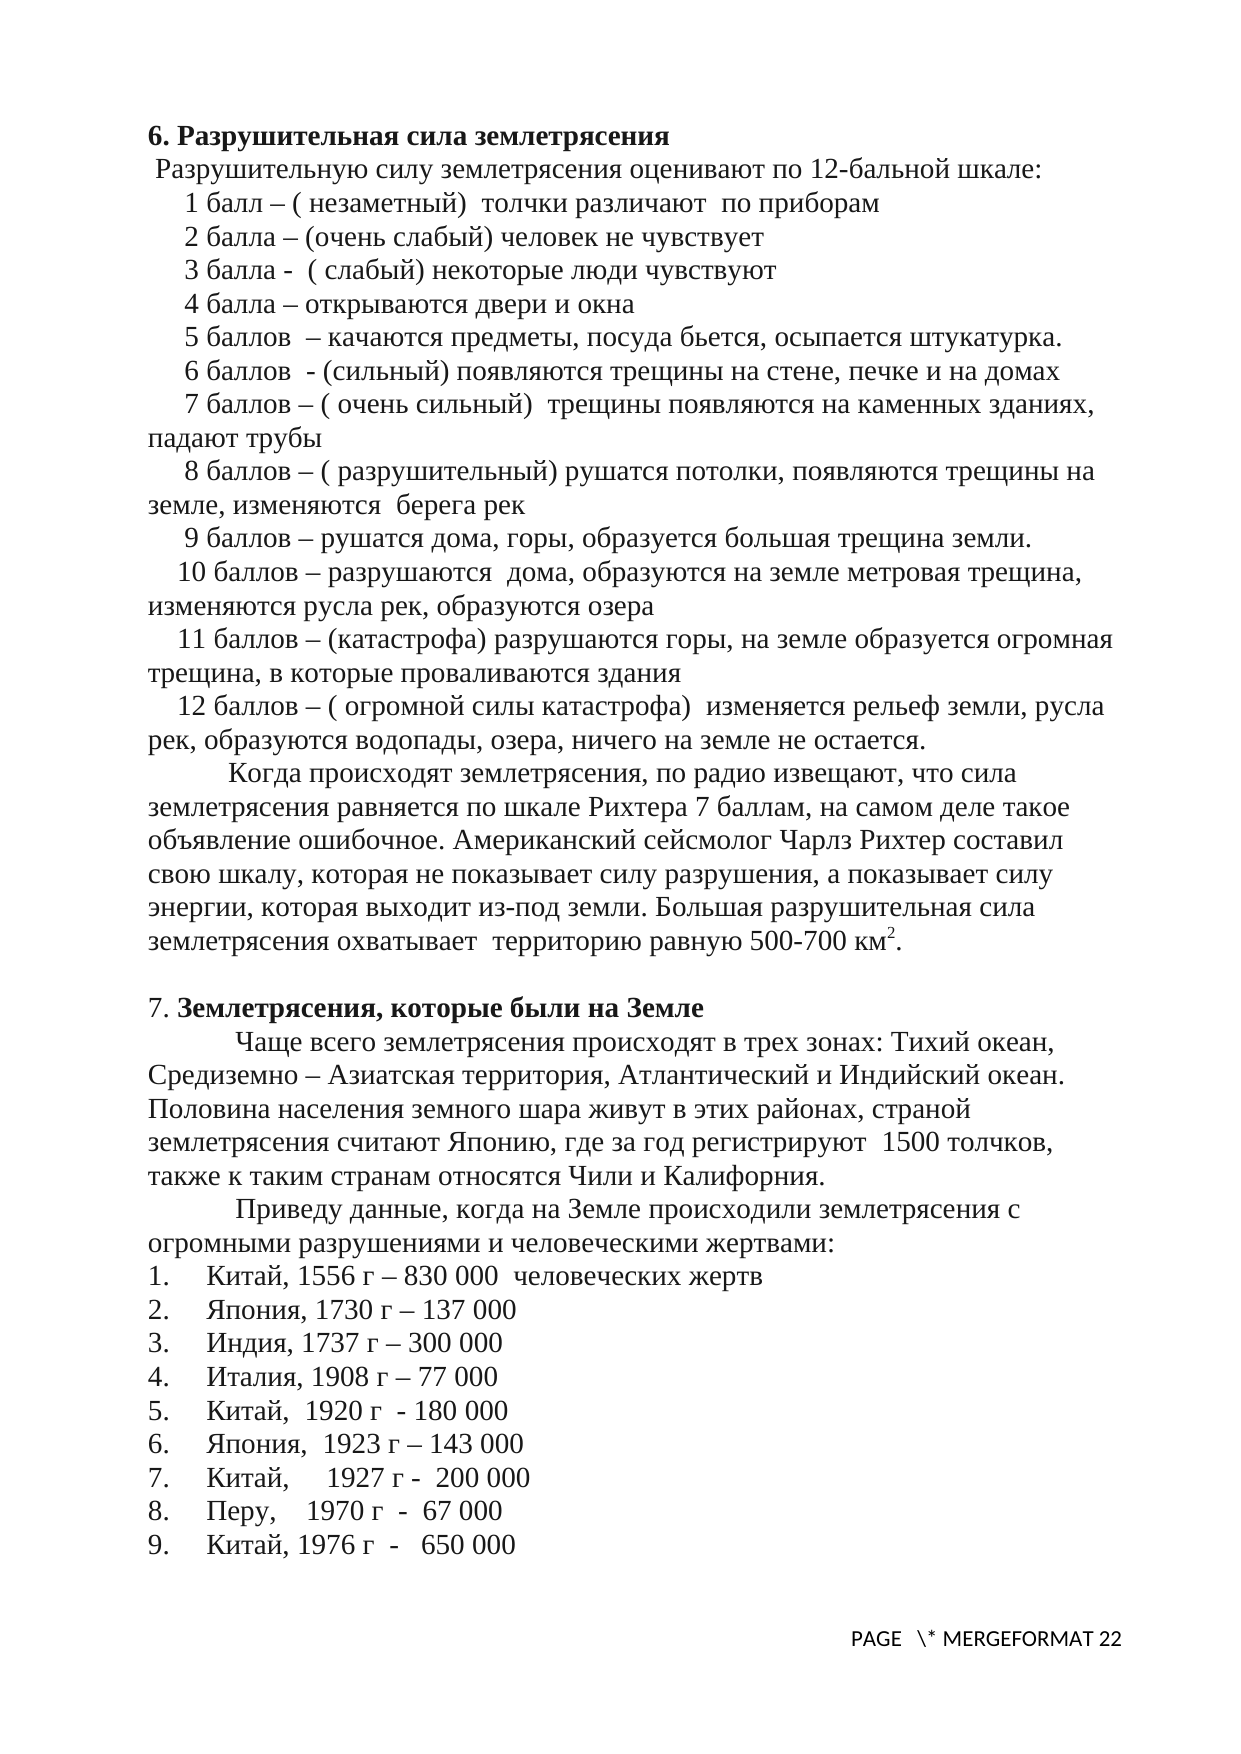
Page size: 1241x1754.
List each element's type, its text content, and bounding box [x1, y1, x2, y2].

text 12 баллов – ( огромной силы катастрофа) изменяется рельеф земли, русла рек, образуются водопады, озера, ничего на земле не остается. [148, 688, 1122, 755]
text 4. Италия, 1908 г – 77 000 [148, 1359, 1122, 1393]
text 8 баллов – ( разрушительный) рушатся потолки, появляются трещины на земле, изменяются берега рек [148, 453, 1122, 521]
text 7 баллов – ( очень сильный) трещины появляются на каменных зданиях, падают трубы [148, 386, 1122, 453]
text 3 балла - ( слабый) некоторые люди чувствуют [148, 252, 1122, 286]
text 6. Разрушительная сила землетрясения [148, 118, 1122, 152]
text 5. Китай, 1920 г - 180 000 [148, 1393, 1122, 1426]
text 11 баллов – (катастрофа) разрушаются горы, на земле образуется огромная трещина, в которые проваливаются здания [148, 621, 1122, 688]
text 6. Япония, 1923 г – 143 000 [148, 1426, 1122, 1460]
text Чаще всего землетрясения происходят в трех зонах: Тихий океан, Средиземно – Азиатская территория, Атлантический и Индийский океан. Половина населения земного шара живут в этих районах, страной землетрясения считают Японию, где за год регистрируют 1500 толчков, также к таким странам относятся Чили и Калифорния. [148, 1024, 1122, 1191]
text Когда происходят землетрясения, по радио извещают, что сила землетрясения равняется по шкале Рихтера 7 баллам, на самом деле такое объявление ошибочное. Американский сейсмолог Чарлз Рихтер составил свою шкалу, которая не показывает силу разрушения, а показывает силу энергии, которая выходит из-под земли. Большая разрушительная сила землетрясения охватывает территорию равную 500-700 км2. [148, 755, 1122, 957]
text 1. Китай, 1556 г – 830 000 человеческих жертв [148, 1258, 1122, 1292]
text Приведу данные, когда на Земле происходили землетрясения с огромными разрушениями и человеческими жертвами: [148, 1191, 1122, 1258]
text 1 балл – ( незаметный) толчки различают по приборам [148, 185, 1122, 219]
text 10 баллов – разрушаются дома, образуются на земле метровая трещина, изменяются русла рек, образуются озера [148, 554, 1122, 621]
text 3. Индия, 1737 г – 300 000 [148, 1326, 1122, 1359]
text 4 балла – открываются двери и окна [148, 286, 1122, 319]
text 7. Китай, 1927 г - 200 000 [148, 1460, 1122, 1493]
text 5 баллов – качаются предметы, посуда бьется, осыпается штукатурка. [148, 319, 1122, 353]
text 9 баллов – рушатся дома, горы, образуется большая трещина земли. [148, 521, 1122, 554]
text Разрушительную силу землетрясения оценивают по 12-бальной шкале: [148, 152, 1122, 185]
text 7. Землетрясения, которые были на Земле [148, 990, 1122, 1024]
text 9. Китай, 1976 г - 650 000 [148, 1527, 1122, 1560]
text 8. Перу, 1970 г - 67 000 [148, 1493, 1122, 1527]
text 2 балла – (очень слабый) человек не чувствует [148, 219, 1122, 252]
text 6 баллов - (сильный) появляются трещины на стене, печке и на домах [148, 353, 1122, 386]
text 2. Япония, 1730 г – 137 000 [148, 1292, 1122, 1326]
